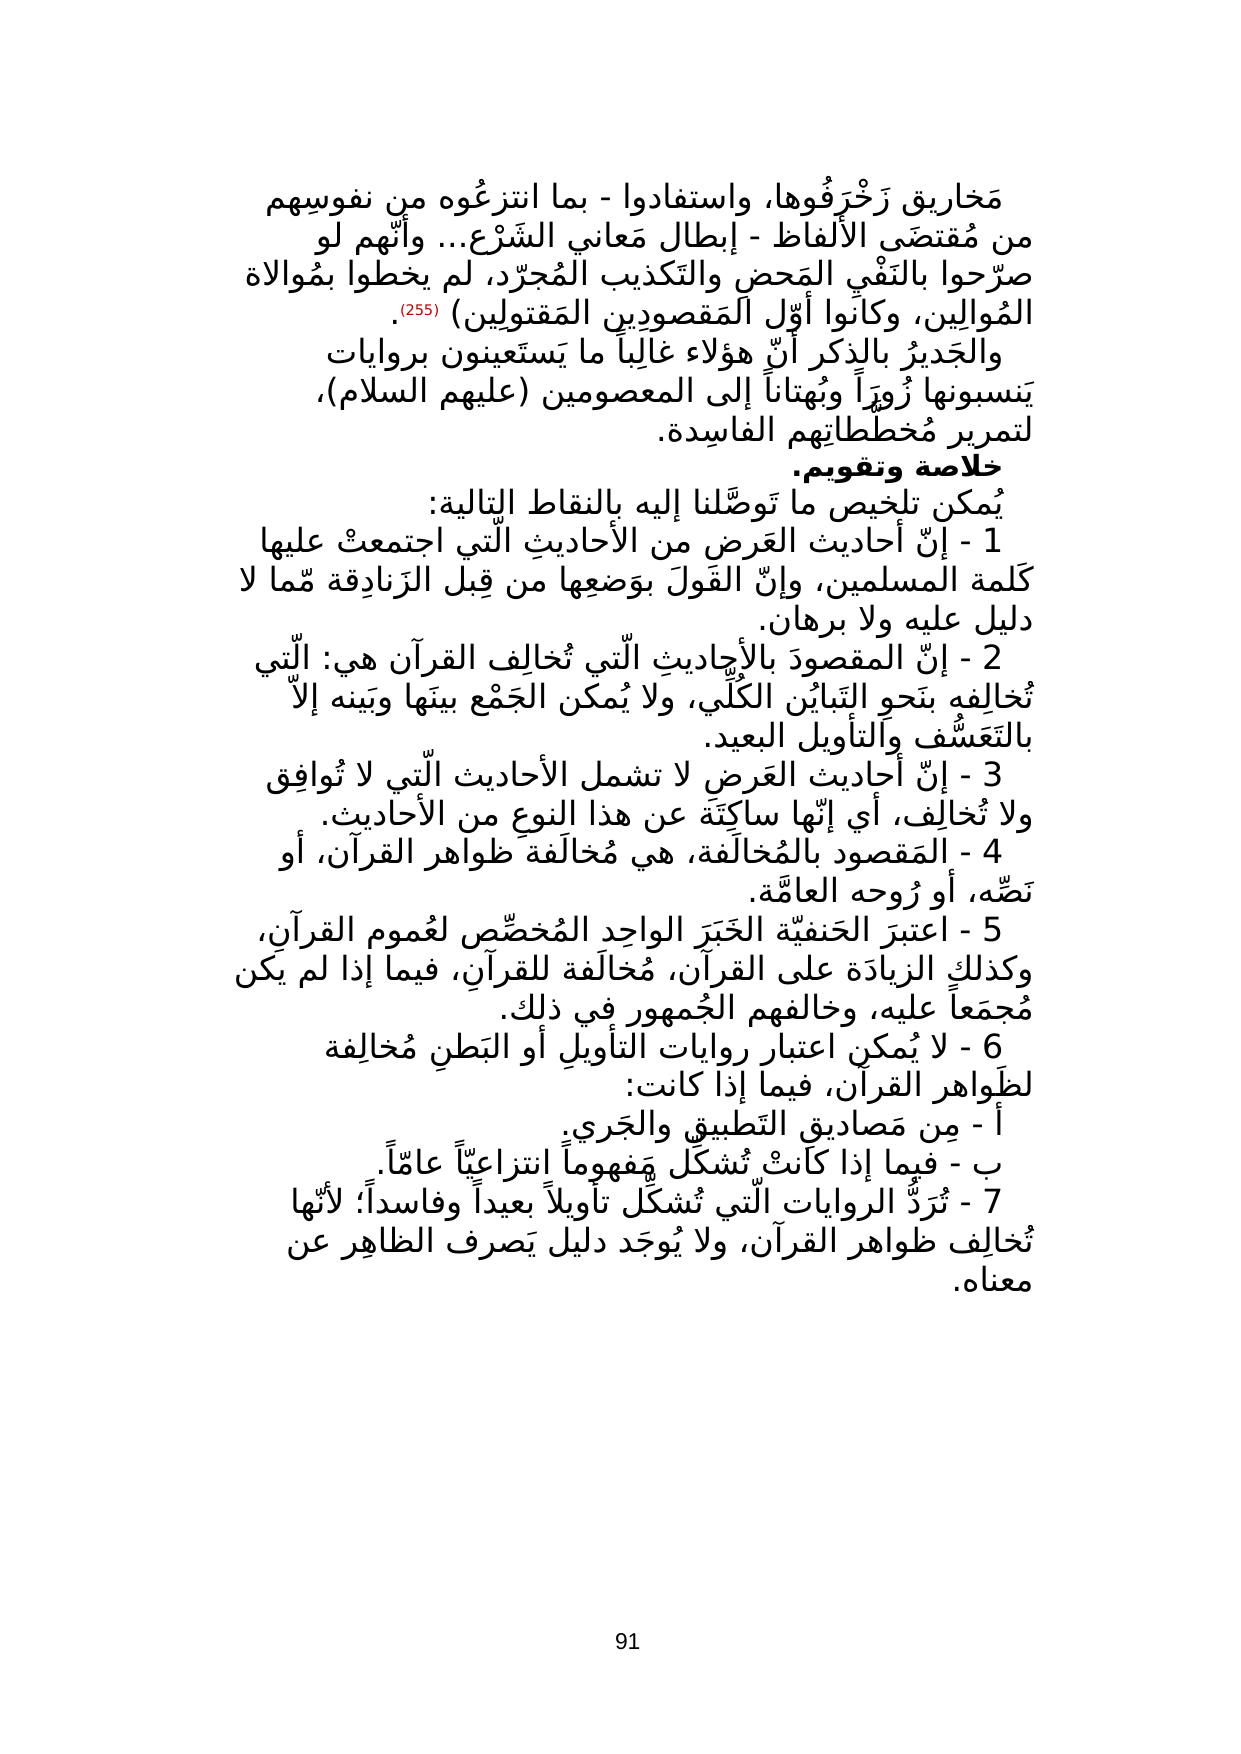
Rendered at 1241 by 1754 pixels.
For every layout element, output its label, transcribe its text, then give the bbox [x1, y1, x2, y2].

text يُمكن تلخيص ما تَوصَّلنا إليه بالنقاط التالية: [222, 483, 1033, 522]
text 4 - المَقصود بالمُخالَفة، هي مُخالَفة ظواهر القرآن، أو نَصِّه، أو رُوحه العامَّة. [222, 833, 1033, 911]
text والجَديرُ بالذكر أنّ هؤلاء غالِباً ما يَستَعينون بروايات يَنسبونها زُورَاً وبُهتاناً إلى المعصومين‏ (عليهم السلام)، لتمرير مُخطَّطاتِهم الفاسِدة. [222, 333, 1033, 449]
text 6 - لا يُمكن اعتبار روايات التأويلِ أو البَطنِ مُخالِفة لظَواهر القرآن، فيما إذا كانت: [222, 1027, 1033, 1105]
text 7 - تُرَدُّ الروايات الّتي تُشكِّل تأويلاً بعيداً وفاسداً؛ لأنّها تُخالِف ظواهر القرآن، ولا يُوجَد دليل يَصرف الظاهِر عن معناه. [222, 1182, 1033, 1299]
text خلاصة وتقويم. [222, 449, 1033, 483]
text 3 - إنّ أحاديث العَرضِ لا تشمل الأحاديث الّتي لا تُوافِق ولا تُخالِف، أي إنّها ساكِتَة عن هذا النوعِ من الأحاديث. [222, 755, 1033, 833]
text أ - مِن مَصاديقِ التَطبيق والجَري. [222, 1105, 1033, 1144]
text 2 - إنّ المقصودَ بالأحاديثِ الّتي تُخالِف القرآن هي: الّتي تُخالِفه بنَحوِ التَبايُن الكُلِّي، ولا يُمكن الجَمْع بينَها وبَينه إلاّ بالتَعَسُّف والتأويل البعيد. [222, 638, 1033, 755]
text 5 - اعتبرَ الحَنفيّة الخَبَرَ الواحِد المُخصِّص لعُموم القرآنِ، وكذلك الزيادَة على القرآن، مُخالَفة للقرآنِ، فيما إذا لم يكن مُجمَعاً عليه، وخالفهم الجُمهور في ذلك. [222, 911, 1033, 1027]
text 1 - إنّ أحاديث العَرضِ من الأحاديثِ الّتي اجتمعتْ عليها كَلمة المسلمين، وإنّ القولَ بوَضعِها من قِبل الزَنادِقة مّما لا دليل عليه ولا برهان. [222, 522, 1033, 638]
text ب - فيما إذا كانتْ تُشكِّل مَفهوماً انتزاعيّاً عامّاً. [222, 1144, 1033, 1182]
text مَخاريق زَخْرَفُوها، واستفادوا - بما انتزعُوه من نفوسِهم من مُقتضَى الألفاظ - إبطال مَعاني الشَرْع... وأنّهم لو صرّحوا بالنَفْيِ المَحضِ والتَكذيب المُجرّد، لم يخطوا بمُوالاة المُوالِين، وكانوا أوّل المَقصودِين المَقتولِين) (255). [222, 177, 1033, 333]
